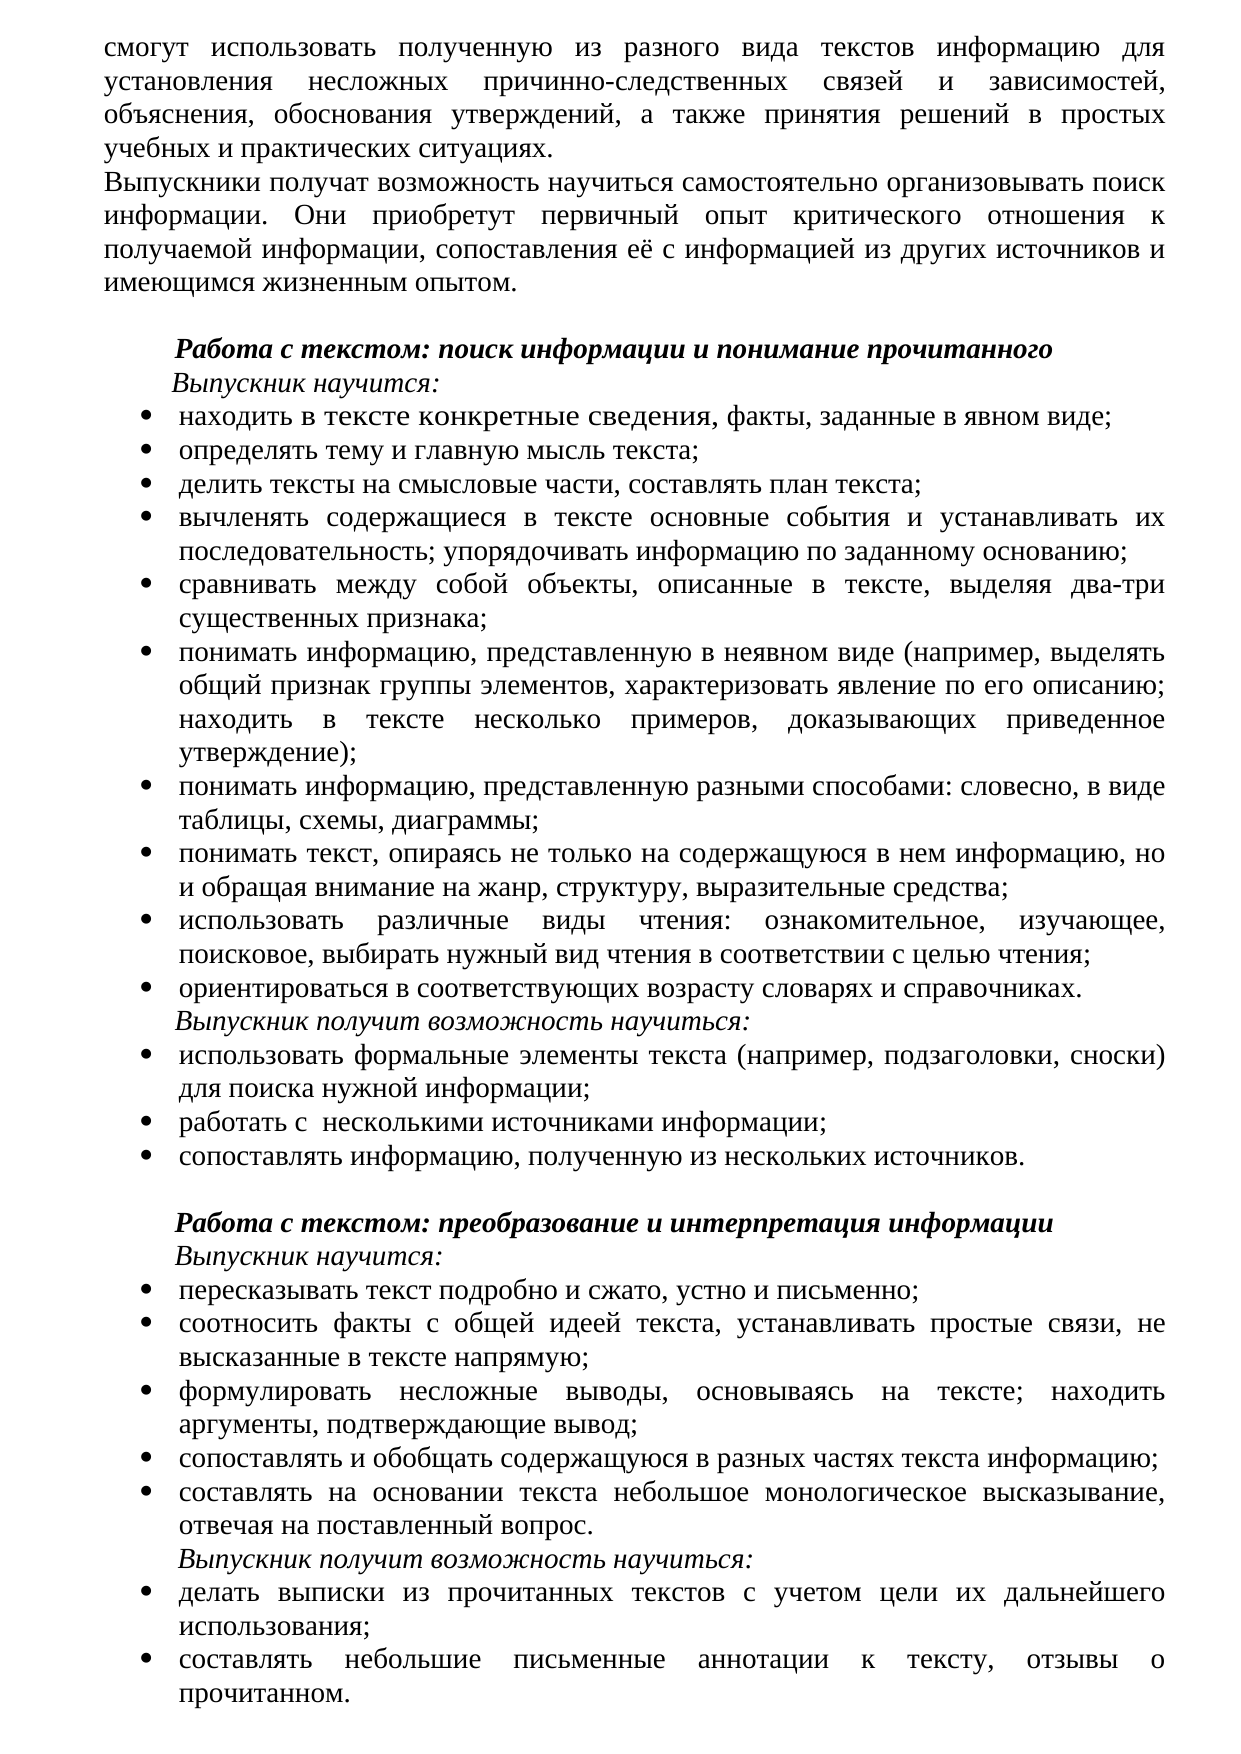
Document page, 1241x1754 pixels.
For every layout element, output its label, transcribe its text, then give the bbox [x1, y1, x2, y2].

list определять тему и главную мысль текста; [141, 432, 1166, 466]
list использовать формальные элементы текста (например, подзаголовки, сноски) для поиска нужной информации; [141, 1037, 1166, 1104]
list работать с несколькими источниками информации; [141, 1104, 1166, 1138]
text Выпускник научится: [103, 1238, 1166, 1272]
list составлять небольшие письменные аннотации к тексту, отзывы о прочитанном. [141, 1642, 1166, 1709]
text Выпускник научится: [103, 365, 1166, 398]
list вычленять содержащиеся в тексте основные события и устанавливать их последовательность; упорядочивать информацию по заданному основанию; [141, 499, 1166, 567]
text Выпускник получит возможность научиться: [103, 1003, 1166, 1037]
list понимать текст, опираясь не только на содержащуюся в нем информацию, но и обращая внимание на жанр, структуру, выразительные средства; [141, 835, 1166, 902]
text Выпускники получат возможность научиться самостоятельно организовывать поиск информации. Они приобретут первичный опыт критического отношения к получаемой информации, сопоставления её с информацией из других источников и имеющимся жизненным опытом. [103, 164, 1166, 298]
list составлять на основании текста небольшое монологическое высказывание, отвечая на поставленный вопрос. [141, 1474, 1166, 1541]
subtitle Работа с текстом: поиск информации и понимание прочитанного [103, 331, 1166, 365]
text Выпускник получит возможность научиться: [103, 1541, 1166, 1574]
list понимать информацию, представленную в неявном виде (например, выделять общий признак группы элементов, характеризовать явление по его описанию; находить в тексте несколько примеров, доказывающих приведенное утверждение); [141, 634, 1166, 768]
list находить в тексте конкретные сведения, факты, заданные в явном виде; [141, 398, 1166, 432]
list формулировать несложные выводы, основываясь на тексте; находить аргументы, подтверждающие вывод; [141, 1373, 1166, 1440]
list сопоставлять и обобщать содержащуюся в разных частях текста информацию; [141, 1440, 1166, 1474]
list пересказывать текст подробно и сжато, устно и письменно; [103, 1272, 1166, 1306]
list понимать информацию, представленную разными способами: словесно, в виде таблицы, схемы, диаграммы; [141, 768, 1166, 835]
list сравнивать между собой объекты, описанные в тексте, выделяя два-три существенных признака; [141, 567, 1166, 634]
list делить тексты на смысловые части, составлять план текста; [141, 466, 1166, 499]
list ориентироваться в соответствующих возрасту словарях и справочниках. [141, 970, 1166, 1003]
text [103, 29, 1166, 164]
list соотносить факты с общей идеей текста, устанавливать простые связи, не высказанные в тексте напрямую; [141, 1306, 1166, 1373]
list делать выписки из прочитанных текстов с учетом цели их дальнейшего использования; [141, 1574, 1166, 1642]
list сопоставлять информацию, полученную из нескольких источников. [141, 1138, 1166, 1171]
subtitle Работа с текстом: преобразование и интерпретация информации [103, 1205, 1166, 1238]
list использовать различные виды чтения: ознакомительное, изучающее, поисковое, выбирать нужный вид чтения в соответствии с целью чтения; [141, 902, 1166, 970]
